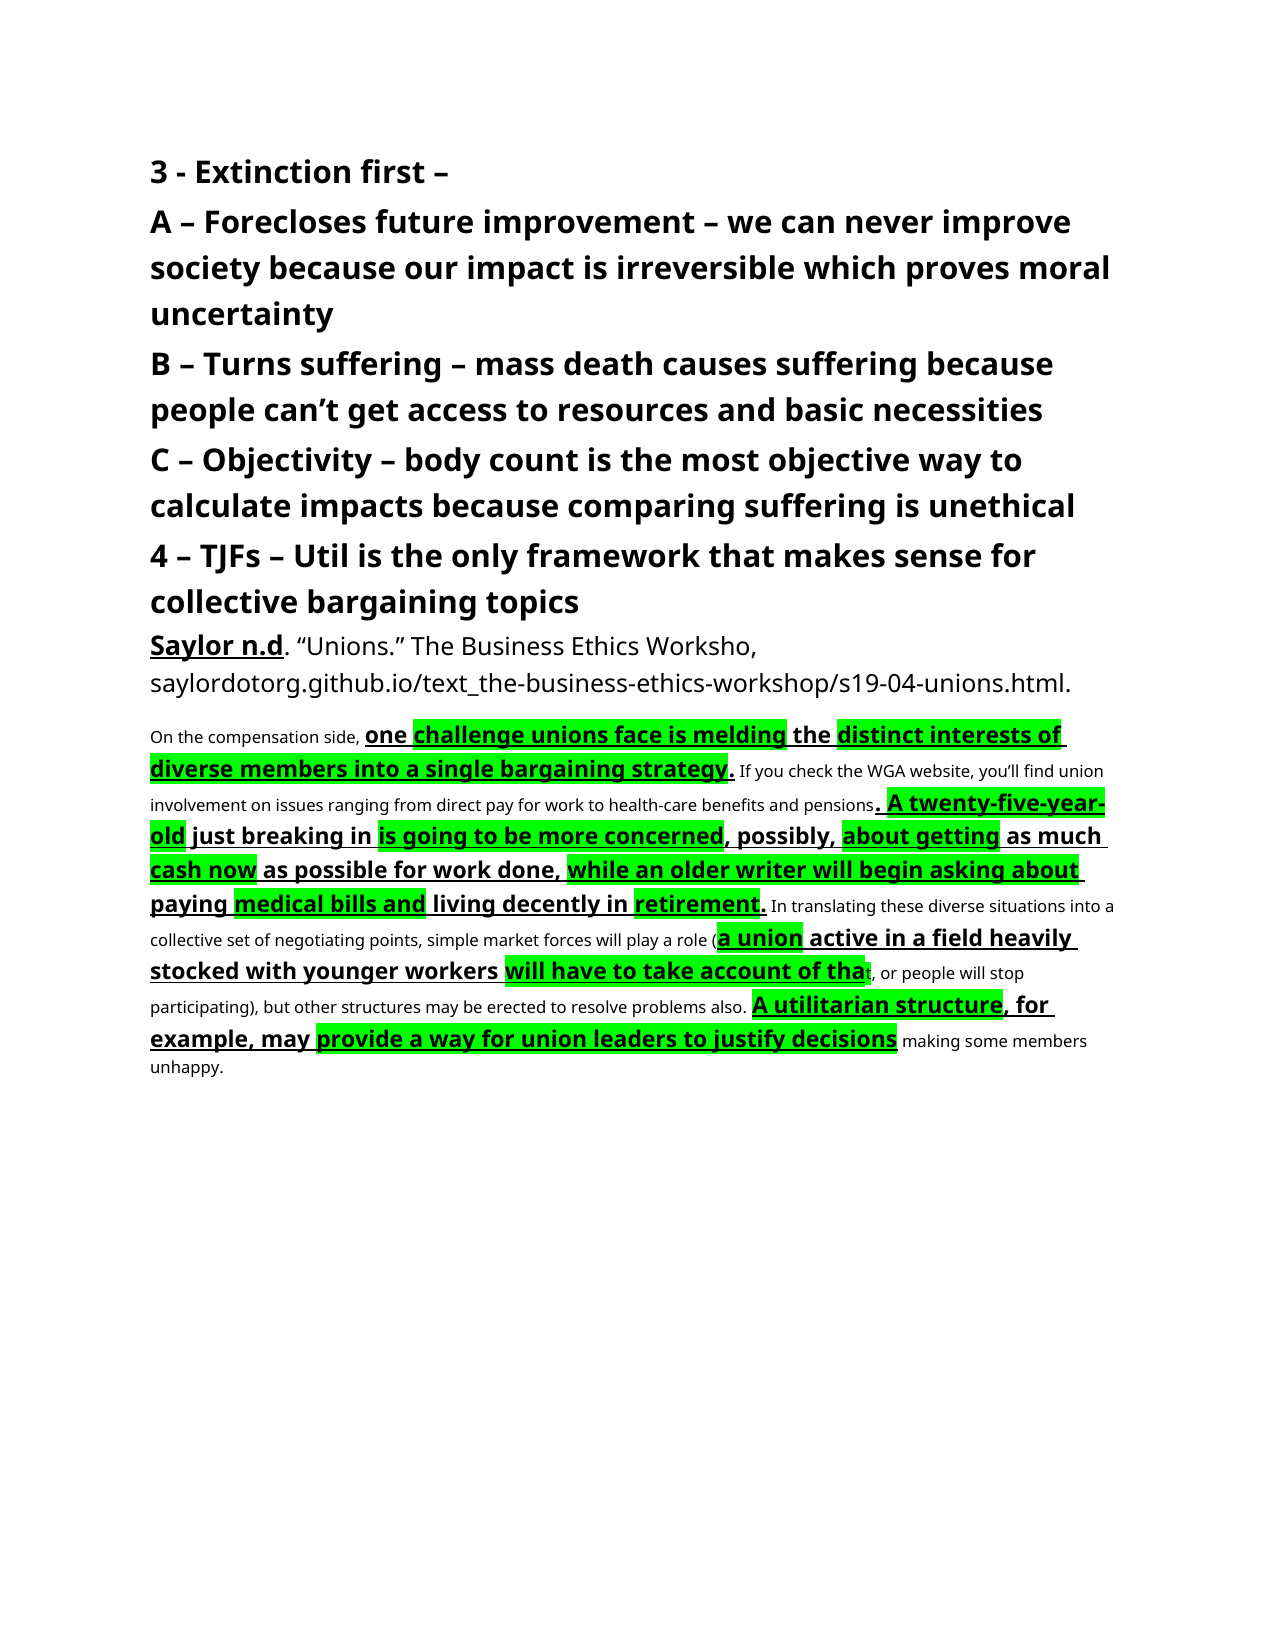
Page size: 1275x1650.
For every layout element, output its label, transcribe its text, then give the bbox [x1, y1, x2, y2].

text On the compensation side, one challenge unions face is melding the distinct interests of diverse members into a single bargaining strategy. If you check the WGA website, you’ll find union involvement on issues ranging from direct pay for work to health-care benefits and pensions. A twenty-five-year-old just breaking in is going to be more concerned, possibly, about getting as much cash now as possible for work done, while an older writer will begin asking about paying medical bills and living decently in retirement. In translating these diverse situations into a collective set of negotiating points, simple market forces will play a role (a union active in a field heavily stocked with younger workers will have to take account of that, or people will stop participating), but other structures may be erected to resolve problems also. A utilitarian structure, for example, may provide a way for union leaders to justify decisions making some members unhappy. [150, 719, 1125, 1078]
subtitle 4 – TJFs – Util is the only framework that makes sense for collective bargaining topics [150, 534, 1125, 623]
subtitle 3 - Extinction first – [150, 150, 1125, 193]
text Saylor n.d. “Unions.” The Business Ethics Worksho, saylordotorg.github.io/text_the-business-ethics-workshop/s19-04-unions.html. [150, 626, 1125, 700]
subtitle A – Forecloses future improvement – we can never improve society because our impact is irreversible which proves moral uncertainty [150, 200, 1125, 334]
subtitle B – Turns suffering – mass death causes suffering because people can’t get access to resources and basic necessities [150, 342, 1125, 431]
subtitle C – Objectivity – body count is the most objective way to calculate impacts because comparing suffering is unethical [150, 438, 1125, 527]
